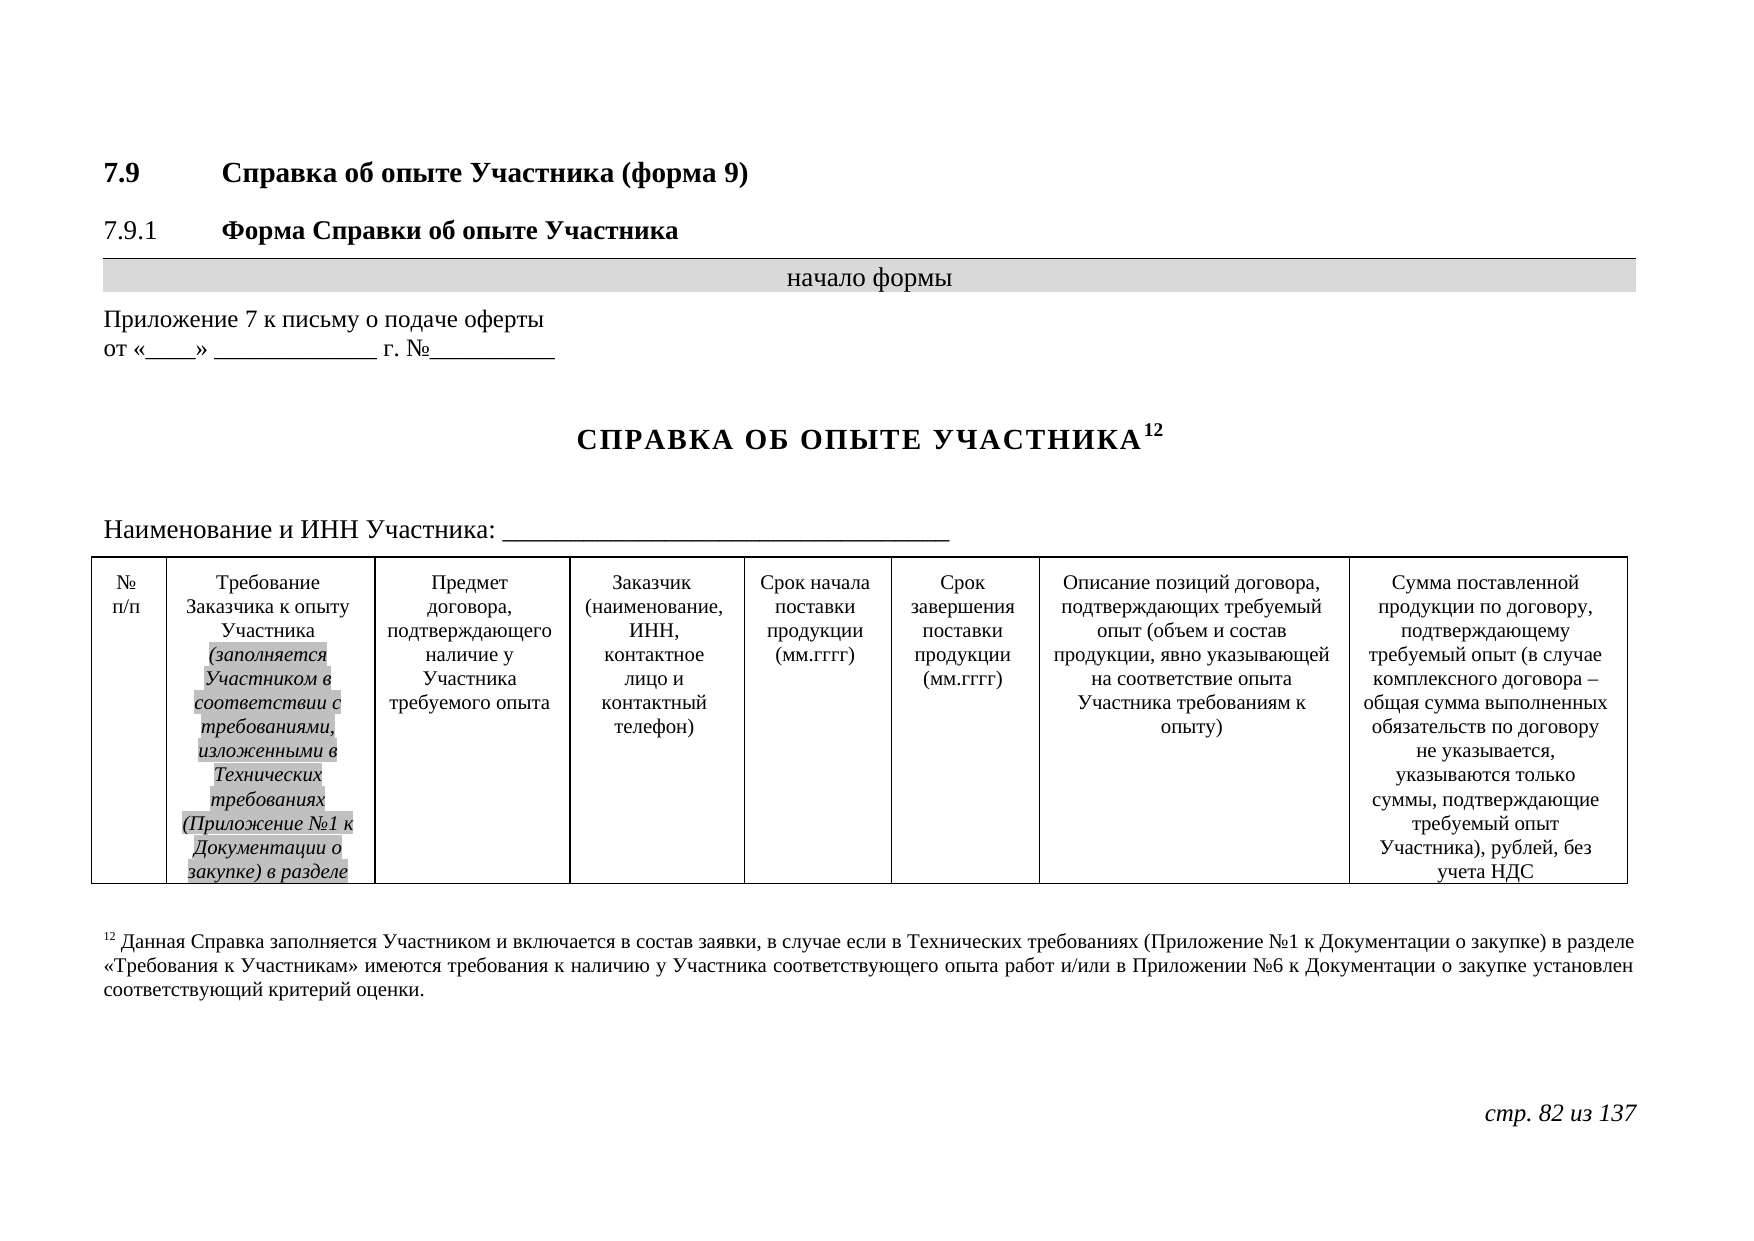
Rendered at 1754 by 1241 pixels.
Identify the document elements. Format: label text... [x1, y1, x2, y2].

text Наименование и ИНН Участника: _________________________________ [103, 513, 1636, 544]
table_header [1350, 558, 1627, 883]
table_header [571, 558, 744, 883]
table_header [892, 558, 1039, 883]
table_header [1040, 558, 1349, 883]
table_header № п/п [92, 558, 166, 883]
subtitle Справка об опыте Участника (форма 9) [103, 156, 1639, 189]
text Форма Справки об опыте Участника [103, 214, 1636, 245]
text Справка об опыте Участника [103, 418, 1636, 457]
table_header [376, 558, 569, 883]
text начало формы [103, 259, 1636, 292]
text Приложение 7 к письму о подаче оферты от «____» _____________ г. №__________ [103, 304, 1636, 362]
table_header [167, 558, 374, 883]
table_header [745, 558, 891, 883]
